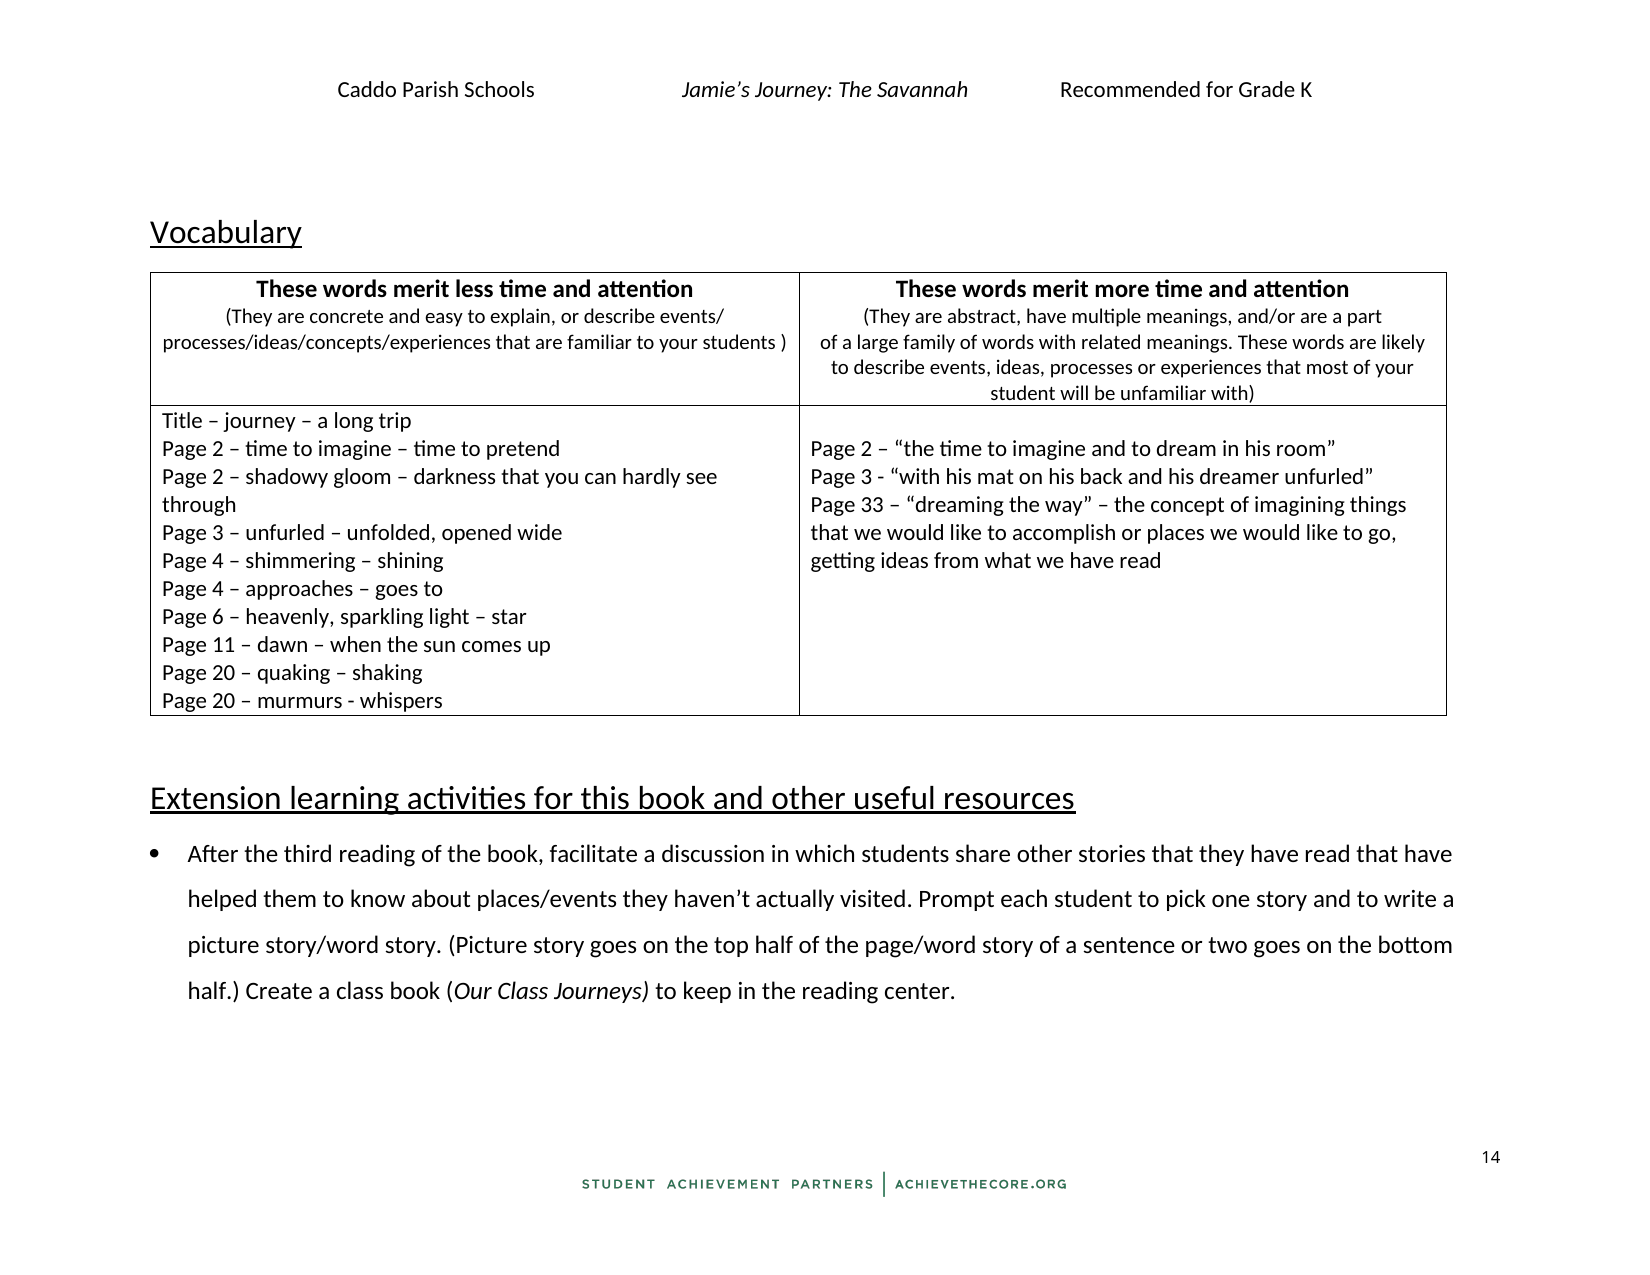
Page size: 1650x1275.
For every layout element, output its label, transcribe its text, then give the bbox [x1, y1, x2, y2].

table_header These words merit less time and attention (They are concrete and easy to explain, or describe events/ processes/ideas/concepts/experiences that are familiar to your students ) [151, 273, 799, 405]
table_cell Title – journey – a long trip Page 2 – time to imagine – time to pretend Page 2 – shadowy gloom – darkness that you can hardly see through Page 3 – unfurled – unfolded, opened wide Page 4 – shimmering – shining Page 4 – approaches – goes to Page 6 – heavenly, sparkling light – star Page 11 – dawn – when the sun comes up Page 20 – quaking – shaking Page 20 – murmurs - whispers [151, 406, 799, 714]
table_cell Page 2 – “the time to imagine and to dream in his room” Page 3 - “with his mat on his back and his dreamer unfurled” Page 33 – “dreaming the way” – the concept of imagining things that we would like to accomplish or places we would like to go, getting ideas from what we have read [800, 406, 1446, 714]
text Extension learning activities for this book and other useful resources [150, 777, 1500, 817]
picture [571, 1168, 1079, 1200]
list After the third reading of the book, facilitate a discussion in which students share other stories that they have read that have helped them to know about places/events they haven’t actually visited. Prompt each student to pick one story and to write a picture story/word story. (Picture story goes on the top half of the page/word story of a sentence or two goes on the bottom half.) Create a class book (Our Class Journeys) to keep in the reading center. [150, 838, 1500, 1005]
table_header These words merit more time and attention (They are abstract, have multiple meanings, and/or are a part of a large family of words with related meanings. These words are likely to describe events, ideas, processes or experiences that most of your student will be unfamiliar with) [800, 273, 1446, 405]
text Vocabulary [150, 211, 1500, 252]
